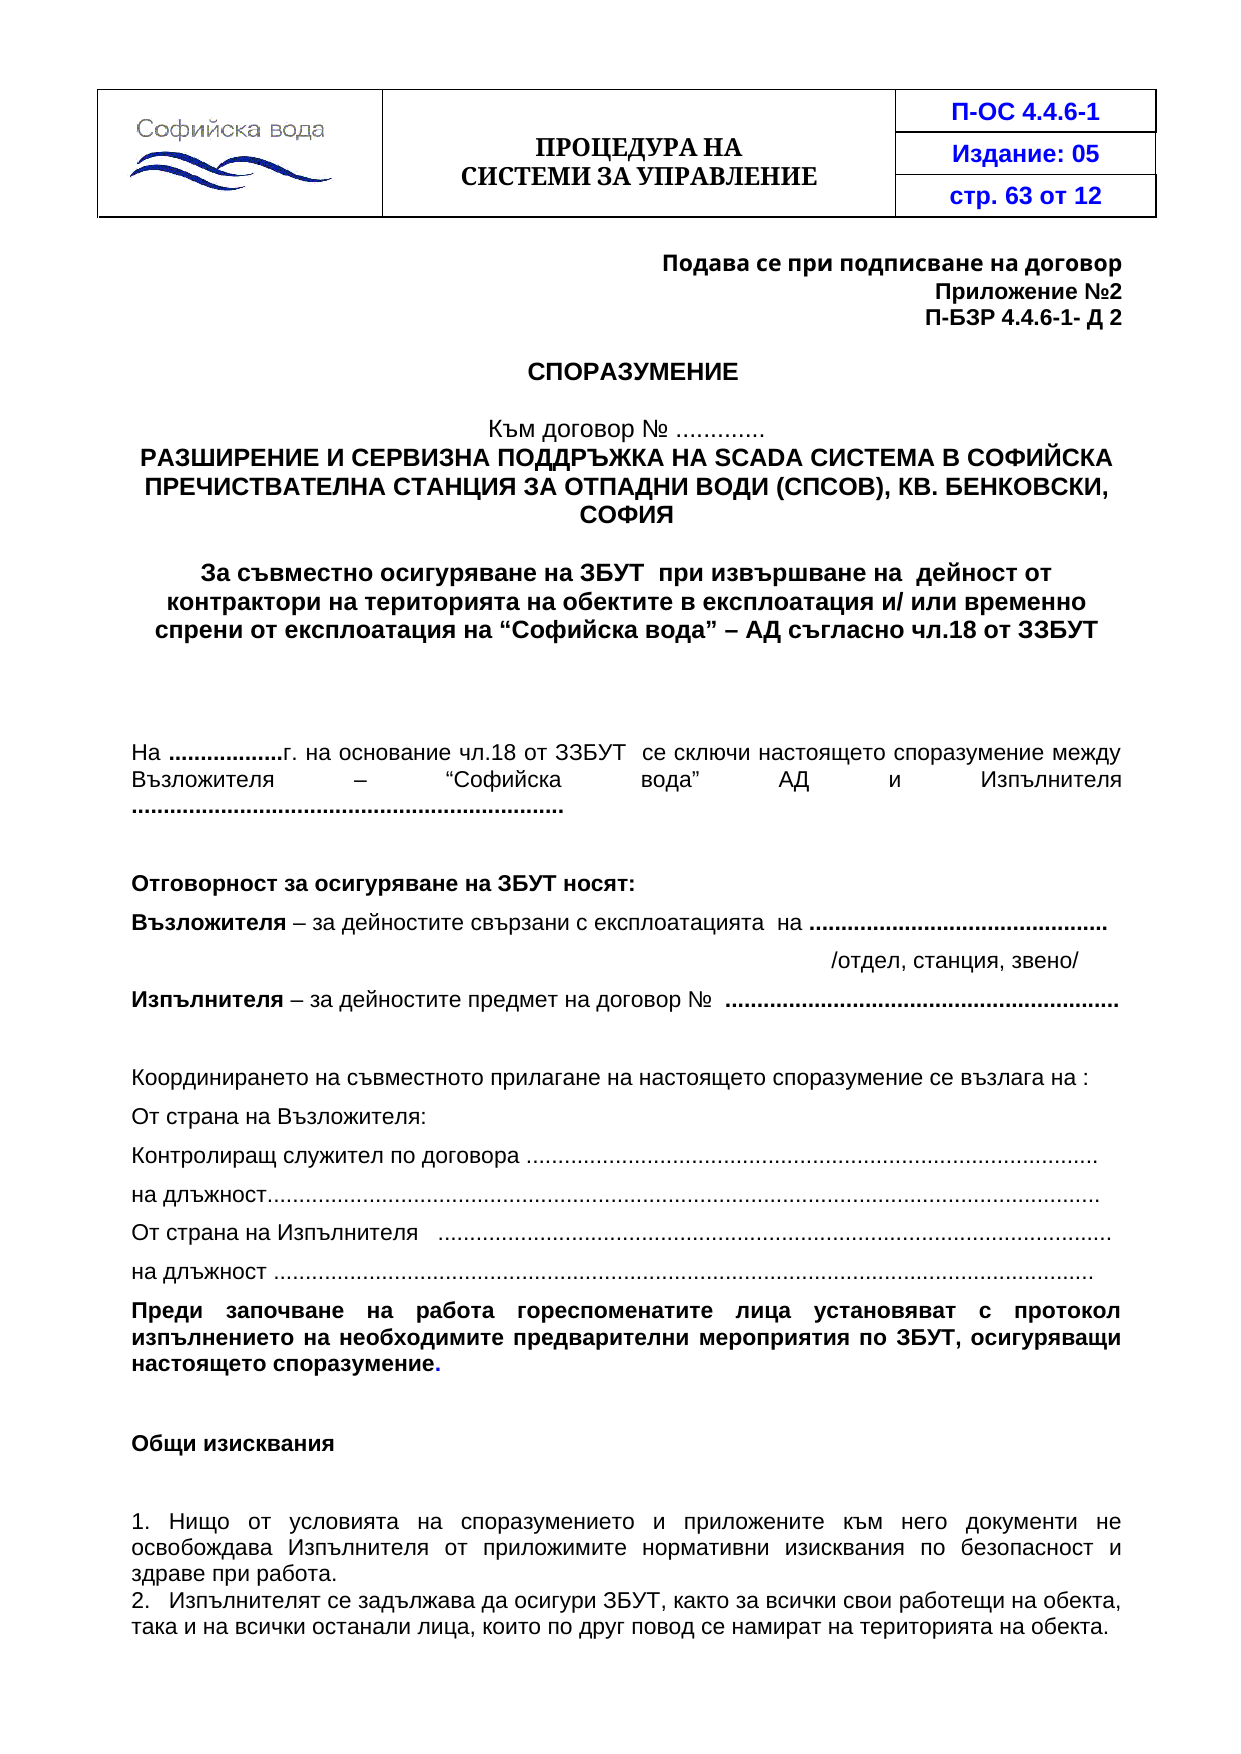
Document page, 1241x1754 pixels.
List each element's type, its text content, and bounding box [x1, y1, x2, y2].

text Изпълнителя – за дейностите предмет на договор № .............................................................. [131, 986, 1122, 1013]
text на длъжност ................................................................................................................................. [131, 1258, 1122, 1284]
picture [120, 107, 344, 198]
list Нищо от условията на споразумението и приложените към него документи не освобождава Изпълнителя от приложимите нормативни изисквания по безопасност и здраве при работа. [131, 1508, 1122, 1587]
text От страна на Изпълнителя .......................................................................................................... [131, 1219, 1122, 1246]
text Подава се при подписване на договор [131, 246, 1122, 278]
text на длъжност................................................................................................................................... [131, 1181, 1122, 1207]
text На ..................г. на основание чл.18 от ЗЗБУТ се сключи настоящето споразумение между Възложителя – “Софийска вода” АД и Изпълнителя .................................................................... [131, 739, 1122, 818]
text Приложение №2 [131, 278, 1122, 304]
text РАЗШИРЕНИЕ И СЕРВИЗНА ПОДДРЪЖКА НА SCADA СИСТЕМА В СОФИЙСКА ПРЕЧИСТВАТЕЛНА СТАНЦИЯ ЗА ОТПАДНИ ВОДИ (СПСОВ), КВ. БЕНКОВСКИ, СОФИЯ [131, 443, 1122, 529]
text СПОРАЗУМЕНИЕ [131, 357, 1122, 386]
text От страна на Възложителя: [131, 1103, 1122, 1129]
text Контролиращ служител по договора .......................................................................................... [131, 1142, 1122, 1168]
text За съвместно осигуряване на ЗБУТ при извършване на дейност от контрактори на територията на обектите в експлоатация и/ или временно спрени от експлоатация на “Софийска вода” – АД съгласно чл.18 от ЗЗБУТ [131, 558, 1122, 644]
text П-БЗР 4.4.6-1- Д 2 [131, 304, 1122, 330]
text /отдел, станция, звено/ [131, 947, 1122, 974]
text Към договор № ............. [131, 414, 1122, 443]
text Преди започване на работа гореспоменатите лица установяват с протокол изпълнението на необходимите предварителни мероприятия по ЗБУТ, осигуряващи настоящето споразумение. [131, 1297, 1122, 1376]
text Координирането на съвместното прилагане на настоящето споразумение се възлага на : [131, 1064, 1122, 1090]
text Възложителя – за дейностите свързани с експлоатацията на ............................................... [131, 908, 1122, 935]
text Отговорност за осигуряване на ЗБУТ носят: [131, 870, 1122, 896]
list Изпълнителят се задължава да осигури ЗБУТ, както за всички свои работещи на обекта, така и на всички останали лица, които по друг повод се намират на територията на обекта. [131, 1587, 1122, 1639]
text Общи изисквания [131, 1430, 1122, 1456]
